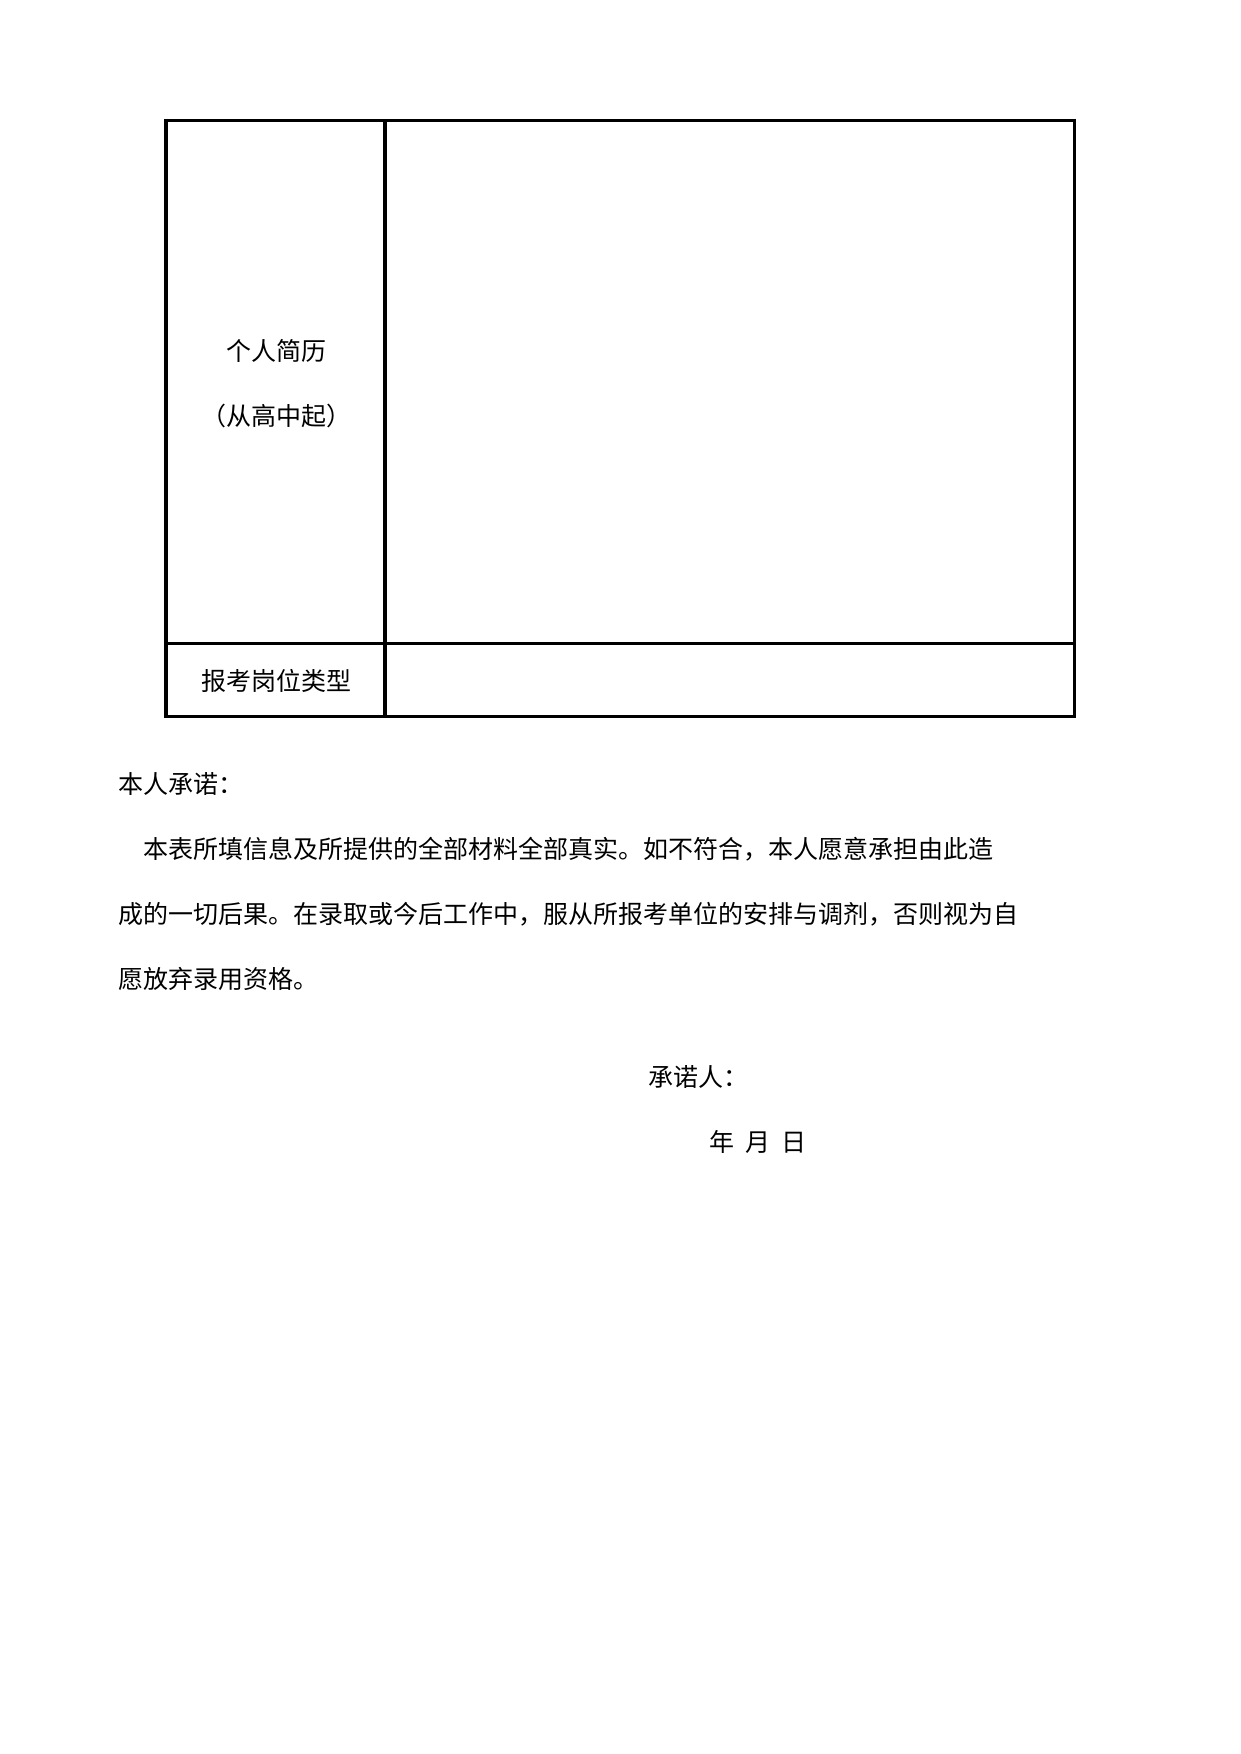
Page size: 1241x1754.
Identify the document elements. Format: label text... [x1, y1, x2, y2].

table_cell [387, 645, 1073, 715]
text 成的一切后果。在录取或今后工作中，服从所报考单位的安排与调剂，否则视为自 [75, 881, 1165, 946]
table_cell 报考岗位类型 [168, 645, 383, 715]
text 愿放弃录用资格。 [75, 946, 1165, 1011]
text 本表所填信息及所提供的全部材料全部真实。如不符合，本人愿意承担由此造 [75, 816, 1165, 881]
text 本人承诺： [75, 751, 1165, 816]
text 年 月 日 [75, 1108, 1165, 1173]
table_cell 个人简历 （从高中起） [168, 122, 383, 642]
text 承诺人： [75, 1043, 1165, 1108]
table_cell [387, 122, 1073, 642]
